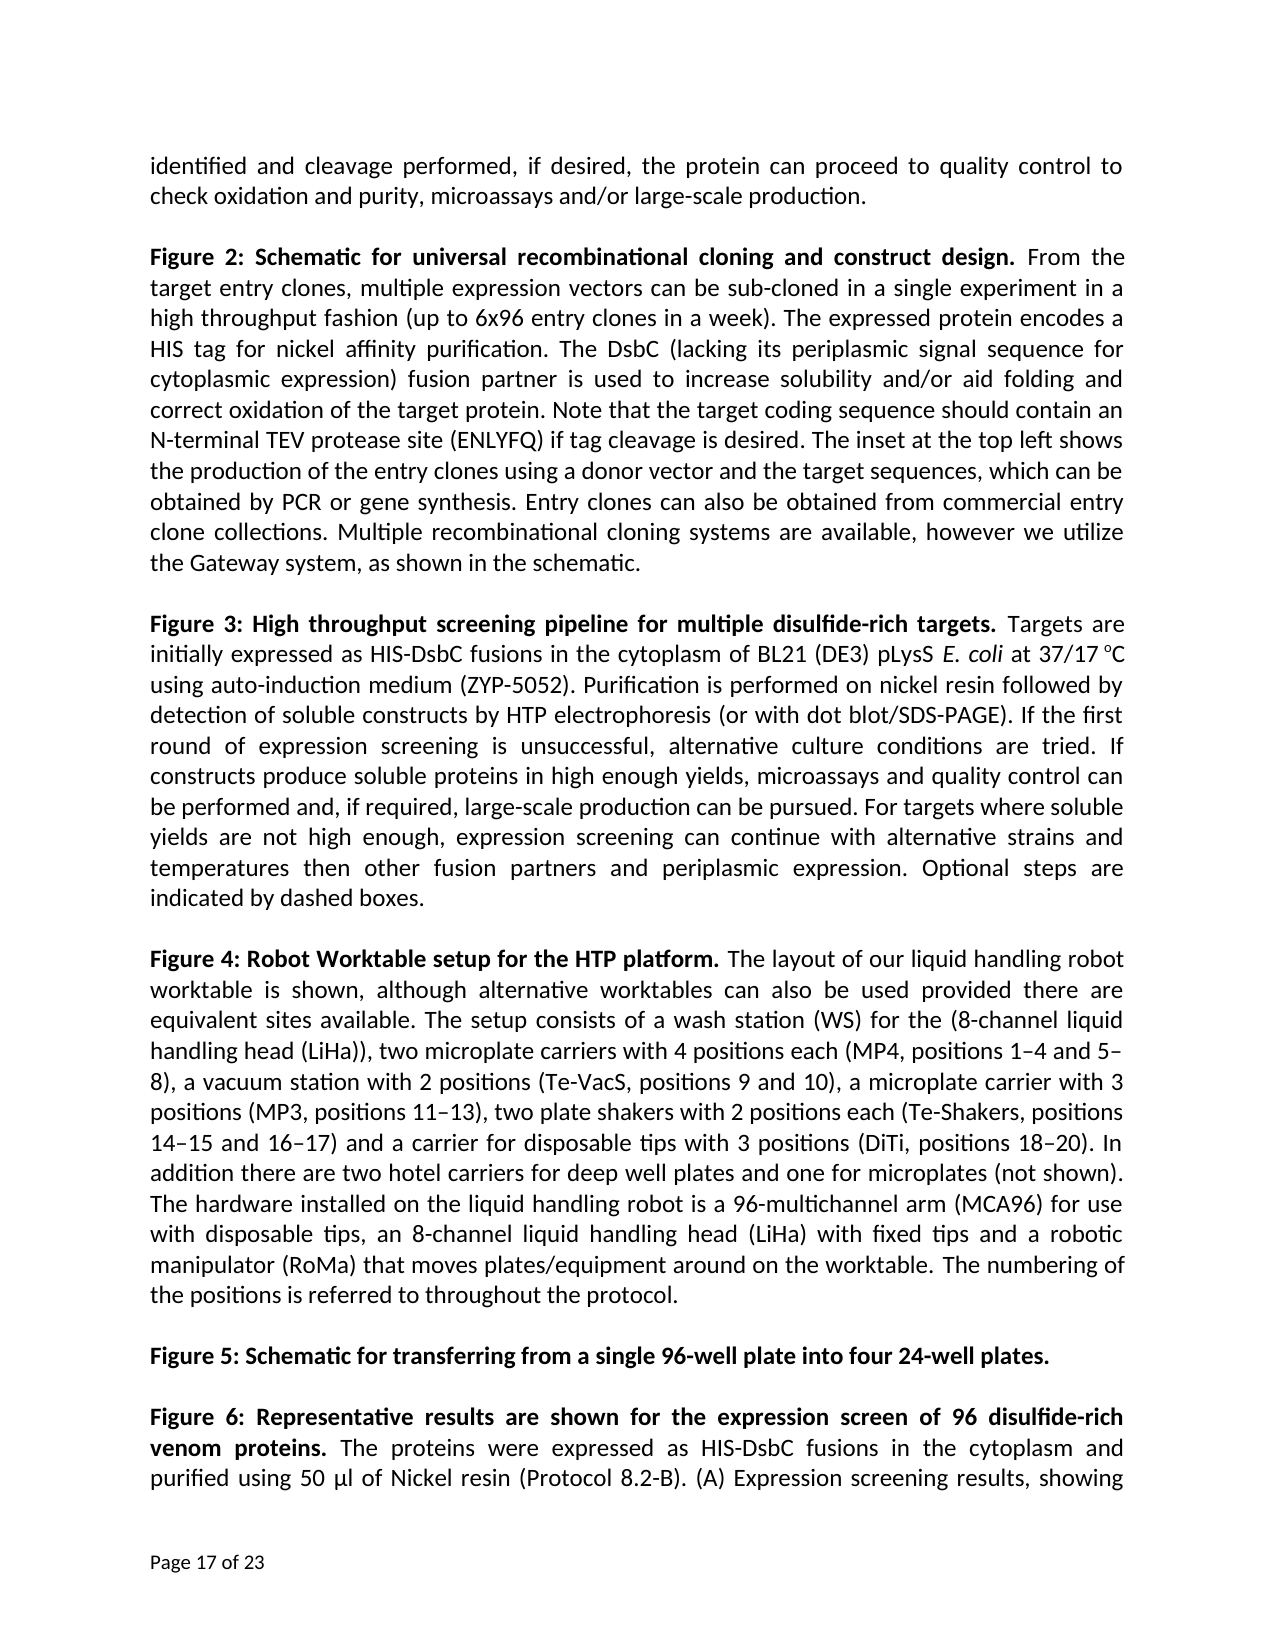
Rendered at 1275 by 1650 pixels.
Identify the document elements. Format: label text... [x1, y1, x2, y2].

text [150, 150, 1125, 211]
text Figure 5: Schematic for transferring from a single 96-well plate into four 24-well plates. [150, 1340, 1125, 1371]
text Figure 2: Schematic for universal recombinational cloning and construct design. From the target entry clones, multiple expression vectors can be sub-cloned in a single experiment in a high throughput fashion (up to 6x96 entry clones in a week). The expressed protein encodes a HIS tag for nickel affinity purification. The DsbC (lacking its periplasmic signal sequence for cytoplasmic expression) fusion partner is used to increase solubility and/or aid folding and correct oxidation of the target protein. Note that the target coding sequence should contain an N-terminal TEV protease site (ENLYFQ) if tag cleavage is desired. The inset at the top left shows the production of the entry clones using a donor vector and the target sequences, which can be obtained by PCR or gene synthesis. Entry clones can also be obtained from commercial entry clone collections. Multiple recombinational cloning systems are available, however we utilize the Gateway system, as shown in the schematic. [150, 242, 1125, 577]
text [150, 1401, 1125, 1493]
text Figure 4: Robot Worktable setup for the HTP platform. The layout of our liquid handling robot worktable is shown, although alternative worktables can also be used provided there are equivalent sites available. The setup consists of a wash station (WS) for the (8-channel liquid handling head (LiHa)), two microplate carriers with 4 positions each (MP4, positions 1–4 and 5–8), a vacuum station with 2 positions (Te-VacS, positions 9 and 10), a microplate carrier with 3 positions (MP3, positions 11–13), two plate shakers with 2 positions each (Te-Shakers, positions 14–15 and 16–17) and a carrier for disposable tips with 3 positions (DiTi, positions 18–20). In addition there are two hotel carriers for deep well plates and one for microplates (not shown). The hardware installed on the liquid handling robot is a 96-multichannel arm (MCA96) for use with disposable tips, an 8-channel liquid handling head (LiHa) with fixed tips and a robotic manipulator (RoMa) that moves plates/equipment around on the worktable. The numbering of the positions is referred to throughout the protocol. [150, 943, 1125, 1310]
text Figure 3: High throughput screening pipeline for multiple disulfide-rich targets. Targets are initially expressed as HIS-DsbC fusions in the cytoplasm of BL21 (DE3) pLysS E. coli at 37/17 oC using auto-induction medium (ZYP-5052). Purification is performed on nickel resin followed by detection of soluble constructs by HTP electrophoresis (or with dot blot/SDS-PAGE). If the first round of expression screening is unsuccessful, alternative culture conditions are tried. If constructs produce soluble proteins in high enough yields, microassays and quality control can be performed and, if required, large-scale production can be pursued. For targets where soluble yields are not high enough, expression screening can continue with alternative strains and temperatures then other fusion partners and periplasmic expression. Optional steps are indicated by dashed boxes. [150, 608, 1125, 913]
